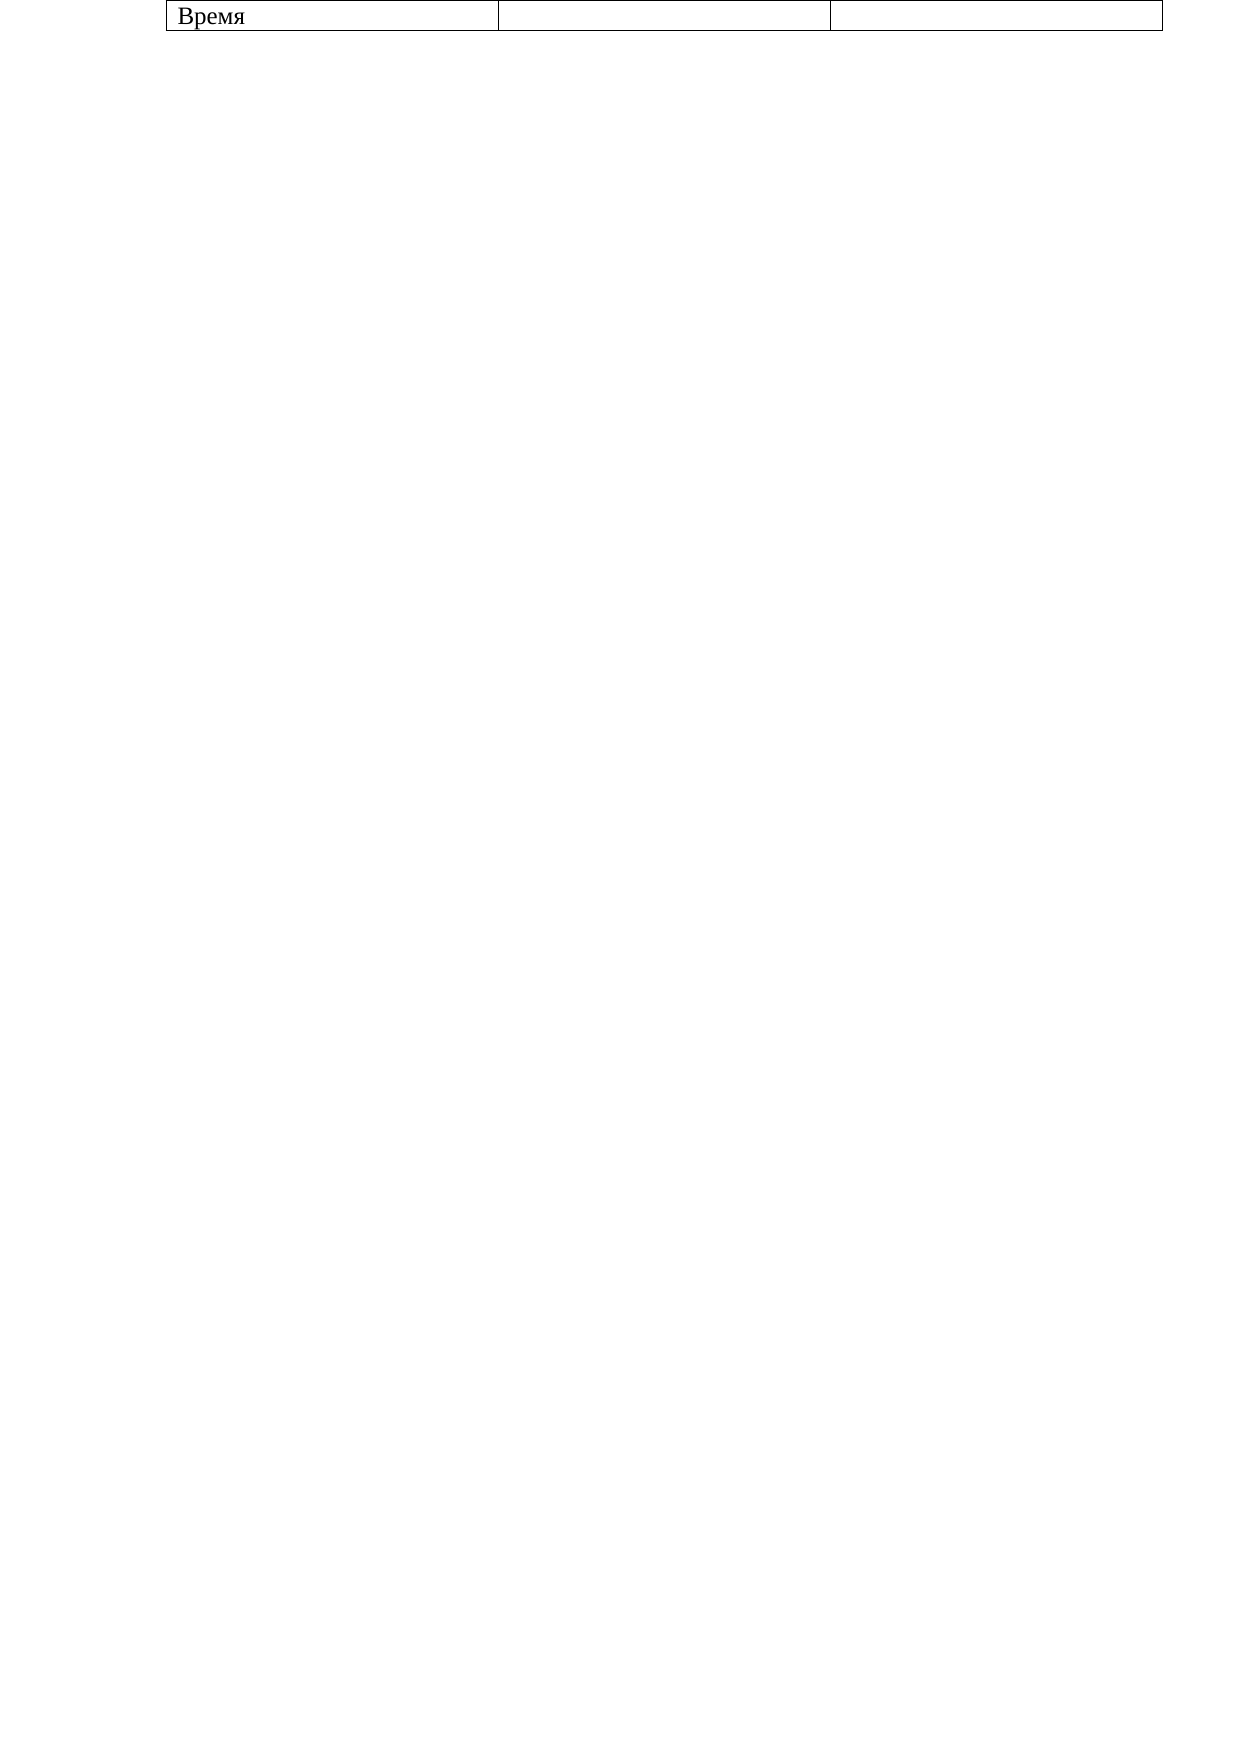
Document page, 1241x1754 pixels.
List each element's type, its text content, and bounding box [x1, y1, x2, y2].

table_cell [499, 1, 830, 30]
table_cell [831, 1, 1162, 30]
table_cell Время [167, 1, 498, 30]
